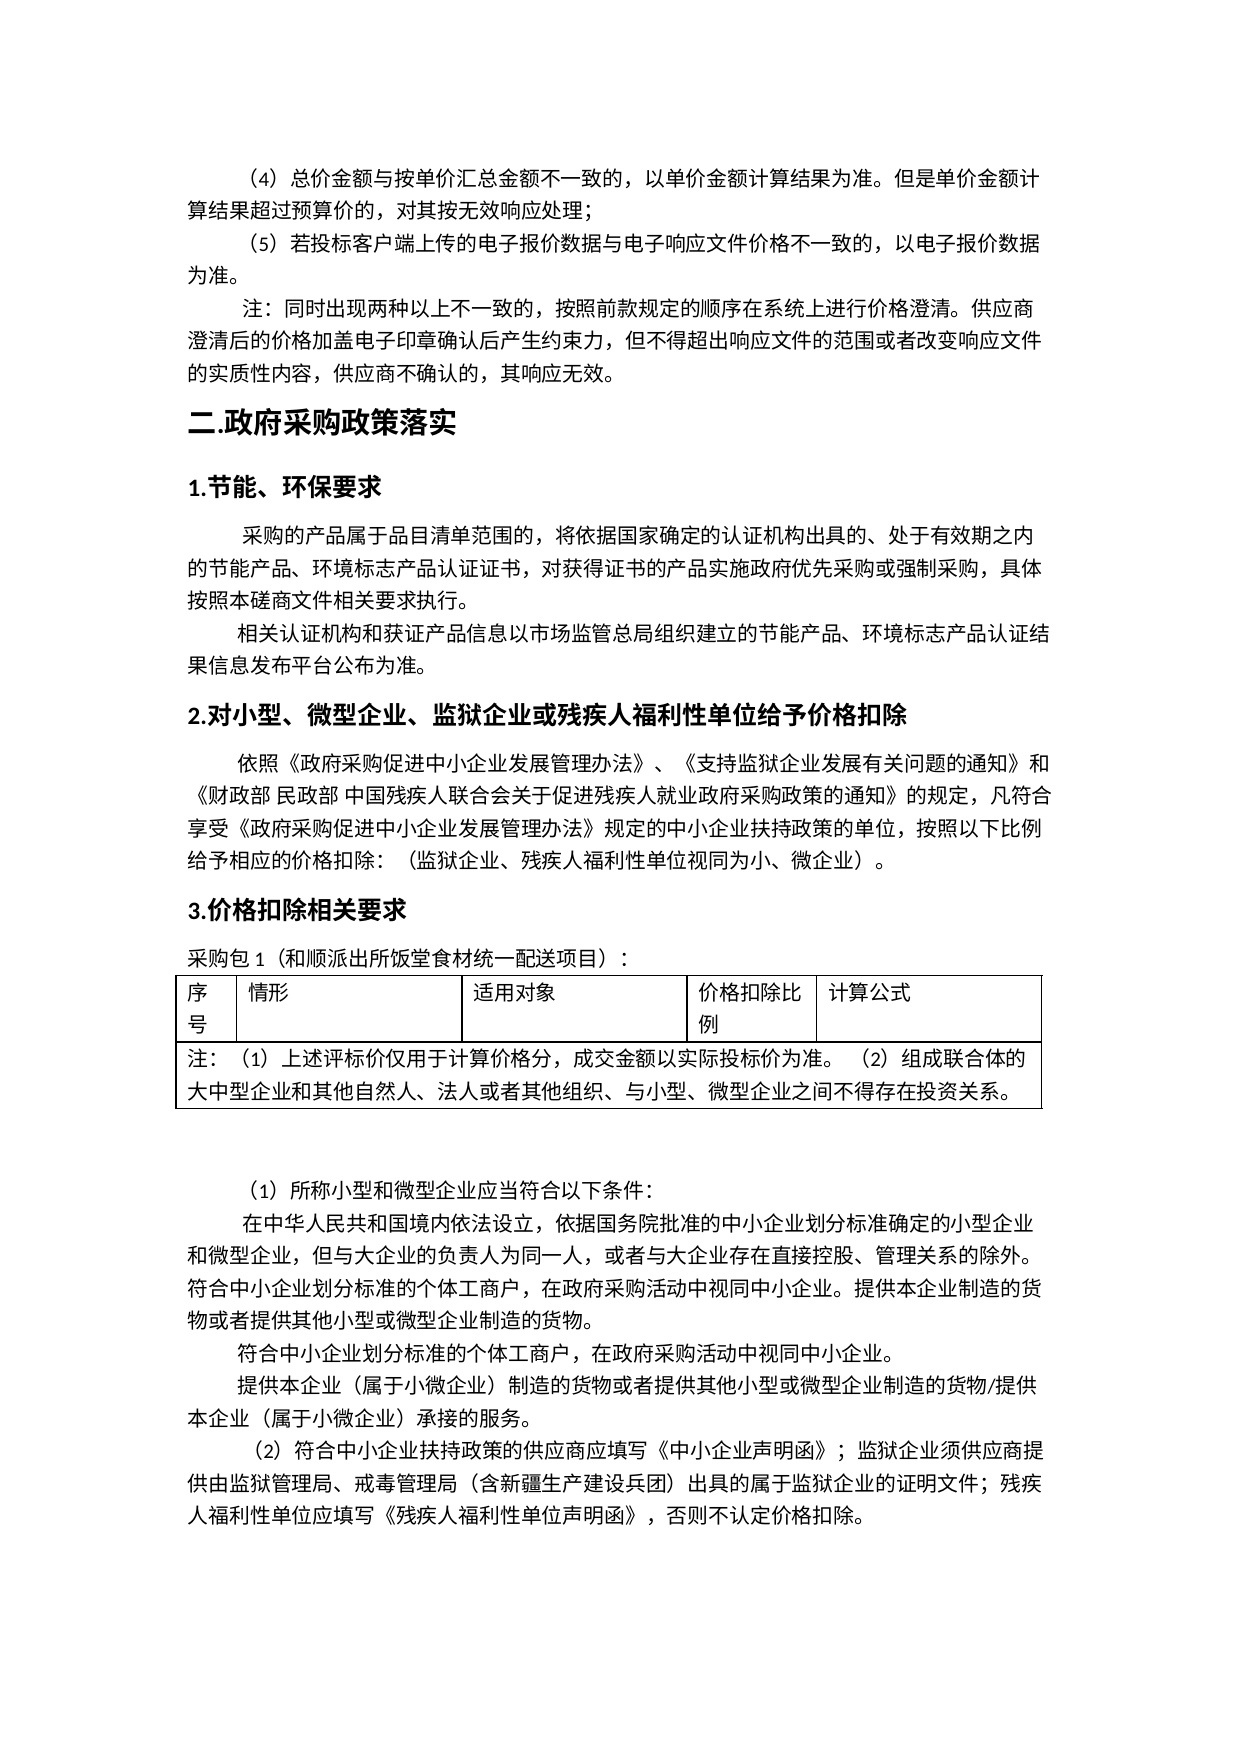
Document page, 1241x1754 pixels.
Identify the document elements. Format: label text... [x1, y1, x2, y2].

table_header 计算公式 [817, 976, 1041, 1041]
text 提供本企业（属于小微企业）制造的货物或者提供其他小型或微型企业制造的货物/提供本企业（属于小微企业）承接的服务。 [187, 1369, 1053, 1434]
text 2.对小型、微型企业、监狱企业或残疾人福利性单位给予价格扣除 [187, 682, 1053, 747]
table_header 价格扣除比例 [688, 976, 816, 1041]
text （2）符合中小企业扶持政策的供应商应填写《中小企业声明函》；监狱企业须供应商提供由监狱管理局、戒毒管理局（含新疆生产建设兵团）出具的属于监狱企业的证明文件；残疾人福利性单位应填写《残疾人福利性单位声明函》，否则不认定价格扣除。 [187, 1434, 1053, 1532]
text 3.价格扣除相关要求 [187, 877, 1053, 942]
text 注：同时出现两种以上不一致的，按照前款规定的顺序在系统上进行价格澄清。供应商澄清后的价格加盖电子印章确认后产生约束力，但不得超出响应文件的范围或者改变响应文件的实质性内容，供应商不确认的，其响应无效。 [187, 292, 1053, 389]
text 相关认证机构和获证产品信息以市场监管总局组织建立的节能产品、环境标志产品认证结果信息发布平台公布为准。 [187, 617, 1053, 682]
text 符合中小企业划分标准的个体工商户，在政府采购活动中视同中小企业。 [187, 1337, 1053, 1369]
text 1.节能、环保要求 [187, 454, 1053, 519]
text （5）若投标客户端上传的电子报价数据与电子响应文件价格不一致的，以电子报价数据为准。 [187, 227, 1053, 292]
text 依照《政府采购促进中小企业发展管理办法》、《支持监狱企业发展有关问题的通知》和《财政部 民政部 中国残疾人联合会关于促进残疾人就业政府采购政策的通知》的规定，凡符合享受《政府采购促进中小企业发展管理办法》规定的中小企业扶持政策的单位，按照以下比例给予相应的价格扣除：（监狱企业、残疾人福利性单位视同为小、微企业）。 [187, 747, 1053, 877]
text 采购的产品属于品目清单范围的，将依据国家确定的认证机构出具的、处于有效期之内的节能产品、环境标志产品认证证书，对获得证书的产品实施政府优先采购或强制采购，具体按照本磋商文件相关要求执行。 [187, 519, 1053, 617]
table_header 适用对象 [463, 976, 686, 1041]
text （4）总价金额与按单价汇总金额不一致的，以单价金额计算结果为准。但是单价金额计算结果超过预算价的，对其按无效响应处理； [187, 162, 1053, 227]
text 在中华人民共和国境内依法设立，依据国务院批准的中小企业划分标准确定的小型企业和微型企业，但与大企业的负责人为同一人，或者与大企业存在直接控股、管理关系的除外。符合中小企业划分标准的个体工商户，在政府采购活动中视同中小企业。提供本企业制造的货物或者提供其他小型或微型企业制造的货物。 [187, 1207, 1053, 1337]
table_cell 注：（1）上述评标价仅用于计算价格分，成交金额以实际投标价为准。 （2）组成联合体的大中型企业和其他自然人、法人或者其他组织、与小型、微型企业之间不得存在投资关系。 [177, 1043, 1041, 1108]
text （1）所称小型和微型企业应当符合以下条件： [187, 1174, 1053, 1207]
table_header 序号 [177, 976, 236, 1041]
text 二.政府采购政策落实 [187, 389, 1053, 454]
text 采购包1（和顺派出所饭堂食材统一配送项目）： [187, 942, 1053, 974]
table_header 情形 [237, 976, 461, 1041]
